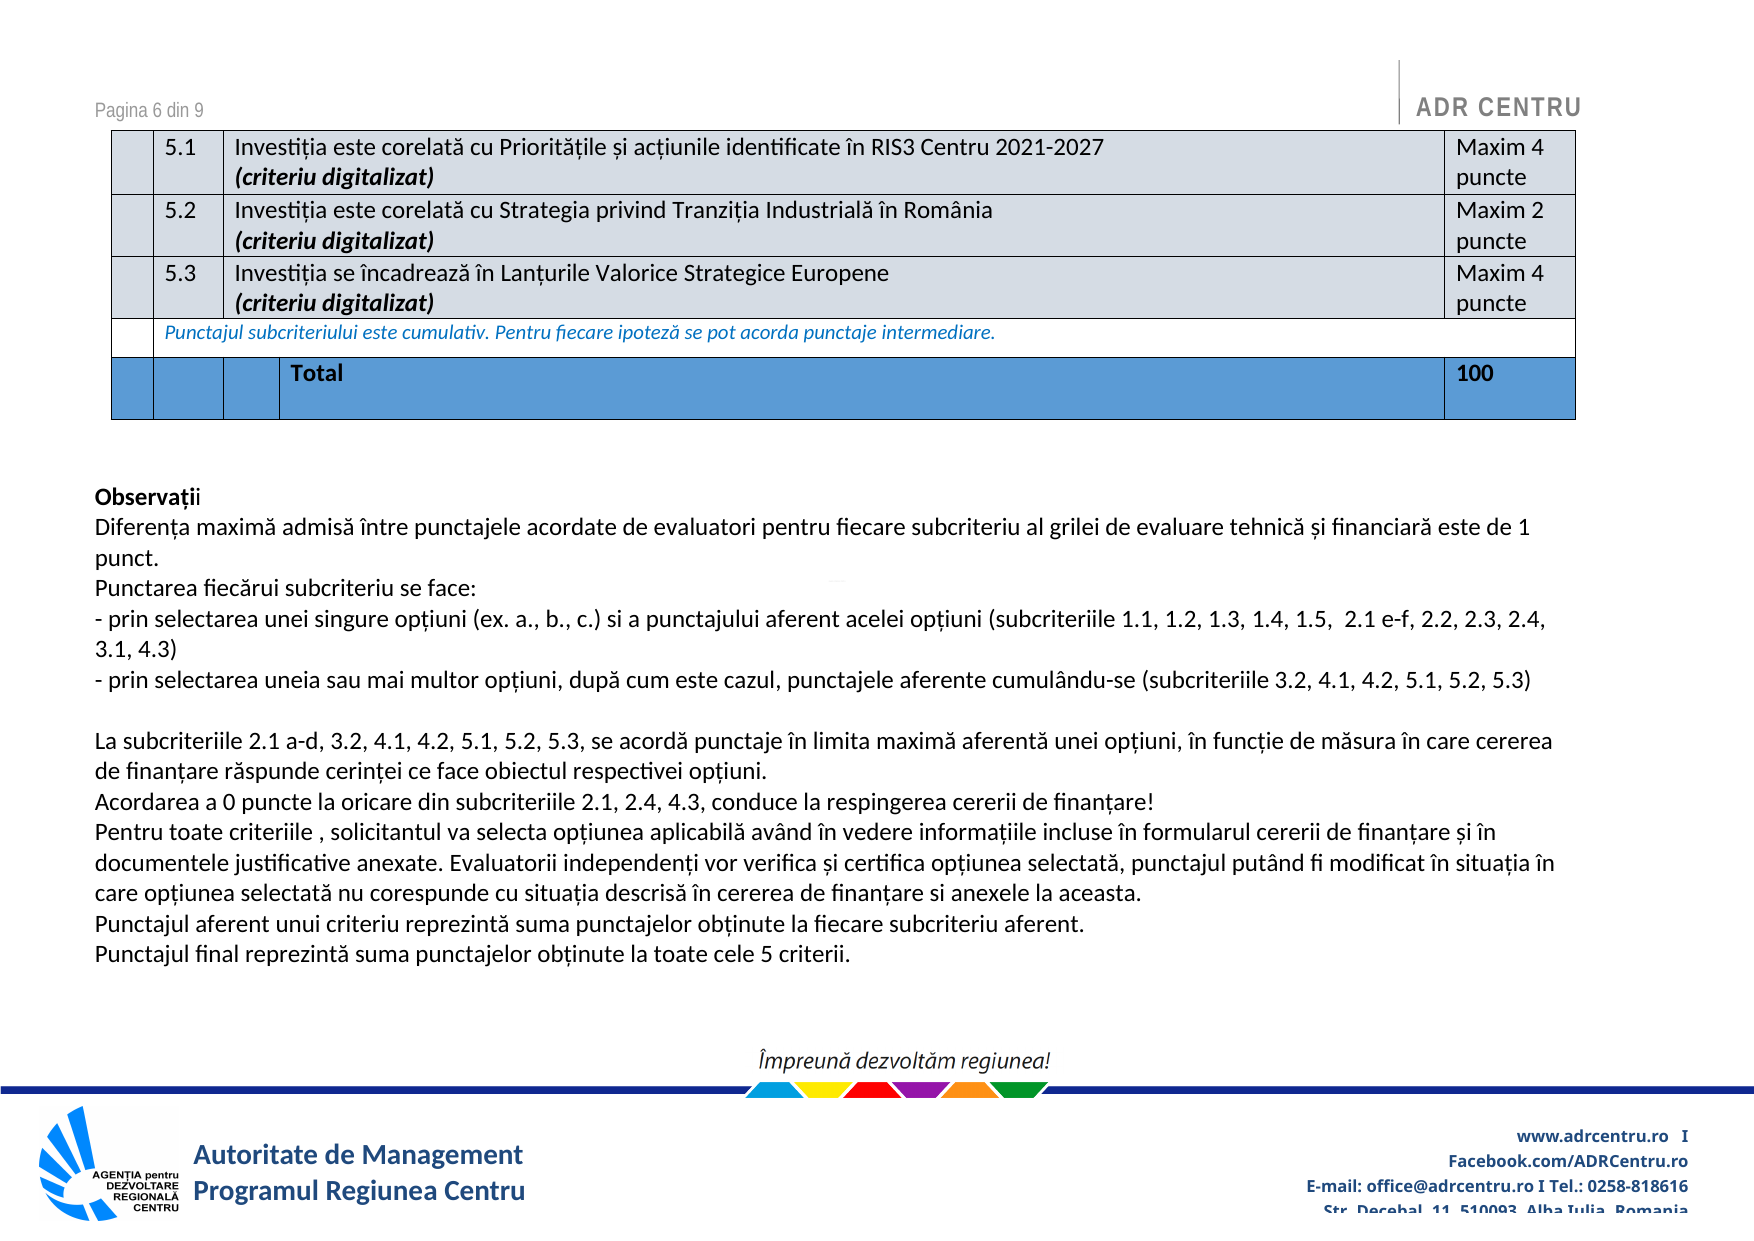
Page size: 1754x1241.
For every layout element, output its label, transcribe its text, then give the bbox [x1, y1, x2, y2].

table_cell Punctajul subcriteriului este cumulativ. Pentru fiecare ipoteză se pot acorda punctaje intermediare. [154, 319, 1575, 357]
table_cell 5.1 [154, 131, 223, 194]
text - prin selectarea uneia sau mai multor opțiuni, după cum este cazul, punctajele aferente cumulându-se (subcriteriile 3.2, 4.1, 4.2, 5.1, 5.2, 5.3) [94, 664, 1577, 725]
picture [791, 1082, 1754, 1098]
table_cell [224, 358, 279, 419]
table_cell [112, 319, 153, 357]
text Diferența maximă admisă între punctajele acordate de evaluatori pentru fiecare subcriteriu al grilei de evaluare tehnică și financiară este de 1 punct. [94, 511, 1577, 572]
table_cell 5.3 [154, 257, 223, 318]
table_cell [112, 131, 153, 194]
table_cell 5.2 [154, 195, 223, 256]
text Pentru toate criteriile , solicitantul va selecta opțiunea aplicabilă având în vedere informațiile incluse în formularul cererii de finanțare și în documentele justificative anexate. Evaluatorii independenți vor verifica și certifica opțiunea selectată, punctajul putând fi modificat în situația în care opțiunea selectată nu corespunde cu situația descrisă în cererea de finanțare si anexele la aceasta. [94, 816, 1577, 908]
picture [39, 1106, 179, 1221]
text Acordarea a 0 puncte la oricare din subcriteriile 2.1, 2.4, 4.3, conduce la respingerea cererii de finanțare! [94, 786, 1577, 816]
table_cell Maxim 4 puncte [1445, 131, 1575, 194]
table_cell Total [280, 358, 1444, 419]
text Punctajul aferent unui criteriu reprezintă suma punctajelor obținute la fiecare subcriteriu aferent. [94, 908, 1577, 938]
table_cell 100 [1445, 358, 1575, 419]
text Observații [94, 481, 1577, 511]
table_cell Investiția este corelată cu Strategia privind Tranziția Industrială în România (criteriu digitalizat) [224, 195, 1444, 256]
text La subcriteriile 2.1 a-d, 3.2, 4.1, 4.2, 5.1, 5.2, 5.3, se acordă punctaje în limita maximă aferentă unei opțiuni, în funcție de măsura în care cererea de finanțare răspunde cerinței ce face obiectul respectivei opțiuni. [94, 725, 1577, 786]
table_cell [154, 358, 223, 419]
table_cell [112, 358, 153, 419]
picture [745, 1047, 1064, 1074]
table_cell [112, 257, 153, 318]
table_cell Maxim 4 puncte [1445, 257, 1575, 318]
table_cell Investiția se încadrează în Lanțurile Valorice Strategice Europene (criteriu digitalizat) [224, 257, 1444, 318]
picture [0, 1082, 758, 1098]
text - prin selectarea unei singure opțiuni (ex. a., b., c.) si a punctajului aferent acelei opțiuni (subcriteriile 1.1, 1.2, 1.3, 1.4, 1.5, 2.1 e-f, 2.2, 2.3, 2.4, 3.1, 4.3) [94, 603, 1577, 664]
text Punctajul final reprezintă suma punctajelor obținute la toate cele 5 criterii. [94, 938, 1577, 969]
table_cell Maxim 2 puncte [1445, 195, 1575, 256]
table_cell [112, 195, 153, 256]
text Punctarea fiecărui subcriteriu se face: [94, 572, 1577, 603]
table_cell Investiția este corelată cu Prioritățile și acțiunile identificate în RIS3 Centru 2021-2027 (criteriu digitalizat) [224, 131, 1444, 194]
